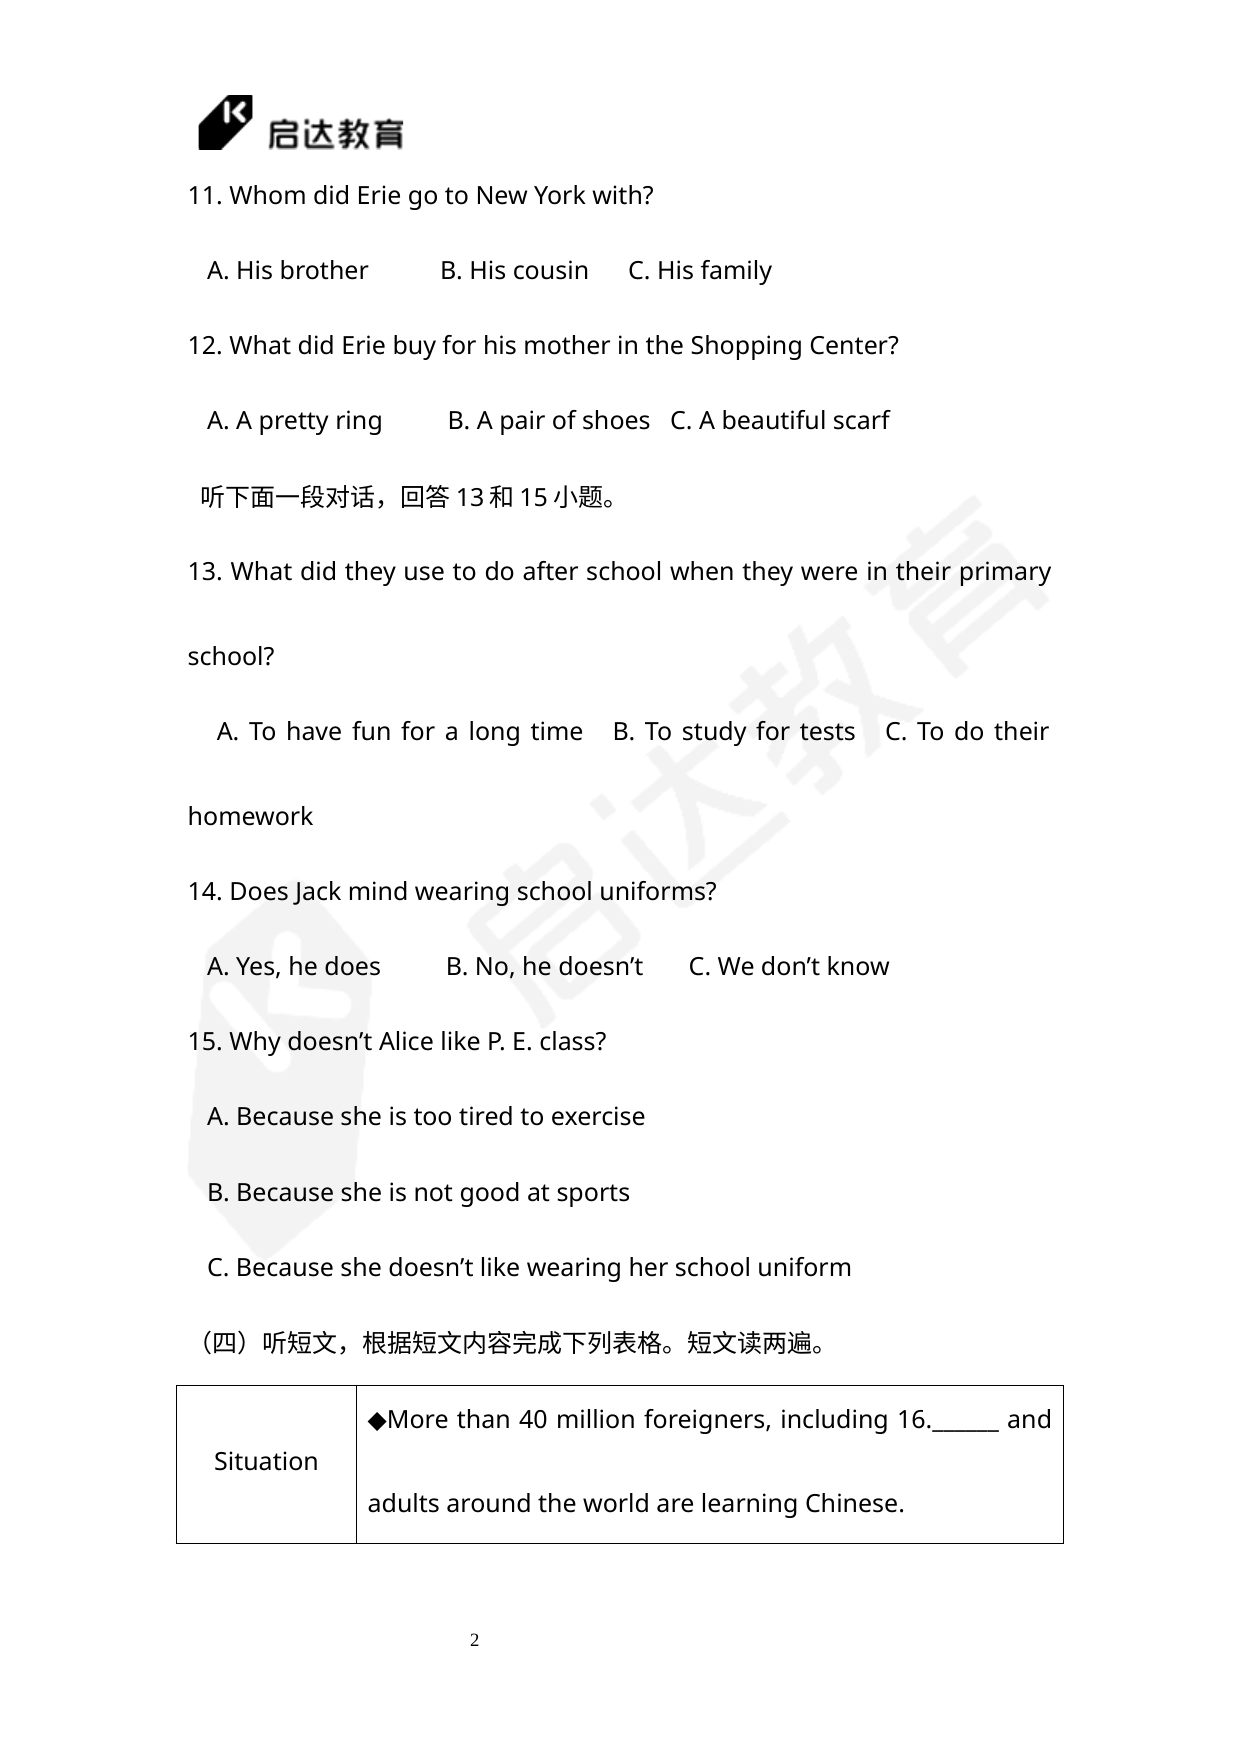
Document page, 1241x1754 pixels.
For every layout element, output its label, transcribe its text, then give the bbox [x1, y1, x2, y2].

text A. To have fun for a long time B. To study for tests C. To do their homework [187, 698, 1053, 848]
text 14. Does Jack mind wearing school uniforms? [187, 858, 1053, 923]
text C. Because she doesn’t like wearing her school uniform [187, 1234, 1053, 1299]
text 听下面一段对话，回答13和15小题。 [187, 463, 1053, 528]
text A. Because she is too tired to exercise [187, 1084, 1053, 1149]
text A. Yes, he does B. No, he doesn’t C. We don’t know [187, 933, 1053, 998]
text A. His brother B. His cousin C. His family [187, 237, 1053, 302]
picture [198, 95, 404, 150]
text 12. What did Erie buy for his mother in the Shopping Center? [187, 312, 1053, 377]
text 15. Why doesn’t Alice like P. E. class? [187, 1008, 1053, 1073]
table_header Situation [177, 1386, 356, 1543]
text A. A pretty ring B. A pair of shoes C. A beautiful scarf [187, 388, 1053, 453]
text 13. What did they use to do after school when they were in their primary school? [187, 539, 1053, 688]
text （四）听短文，根据短文内容完成下列表格。短文读两遍。 [187, 1309, 1053, 1374]
text 11. Whom did Erie go to New York with? [187, 162, 1053, 227]
table_header ◆More than 40 million foreigners, including 16.______ and adults around the world are learning Chinese. [357, 1386, 1063, 1543]
text B. Because she is not good at sports [187, 1159, 1053, 1224]
